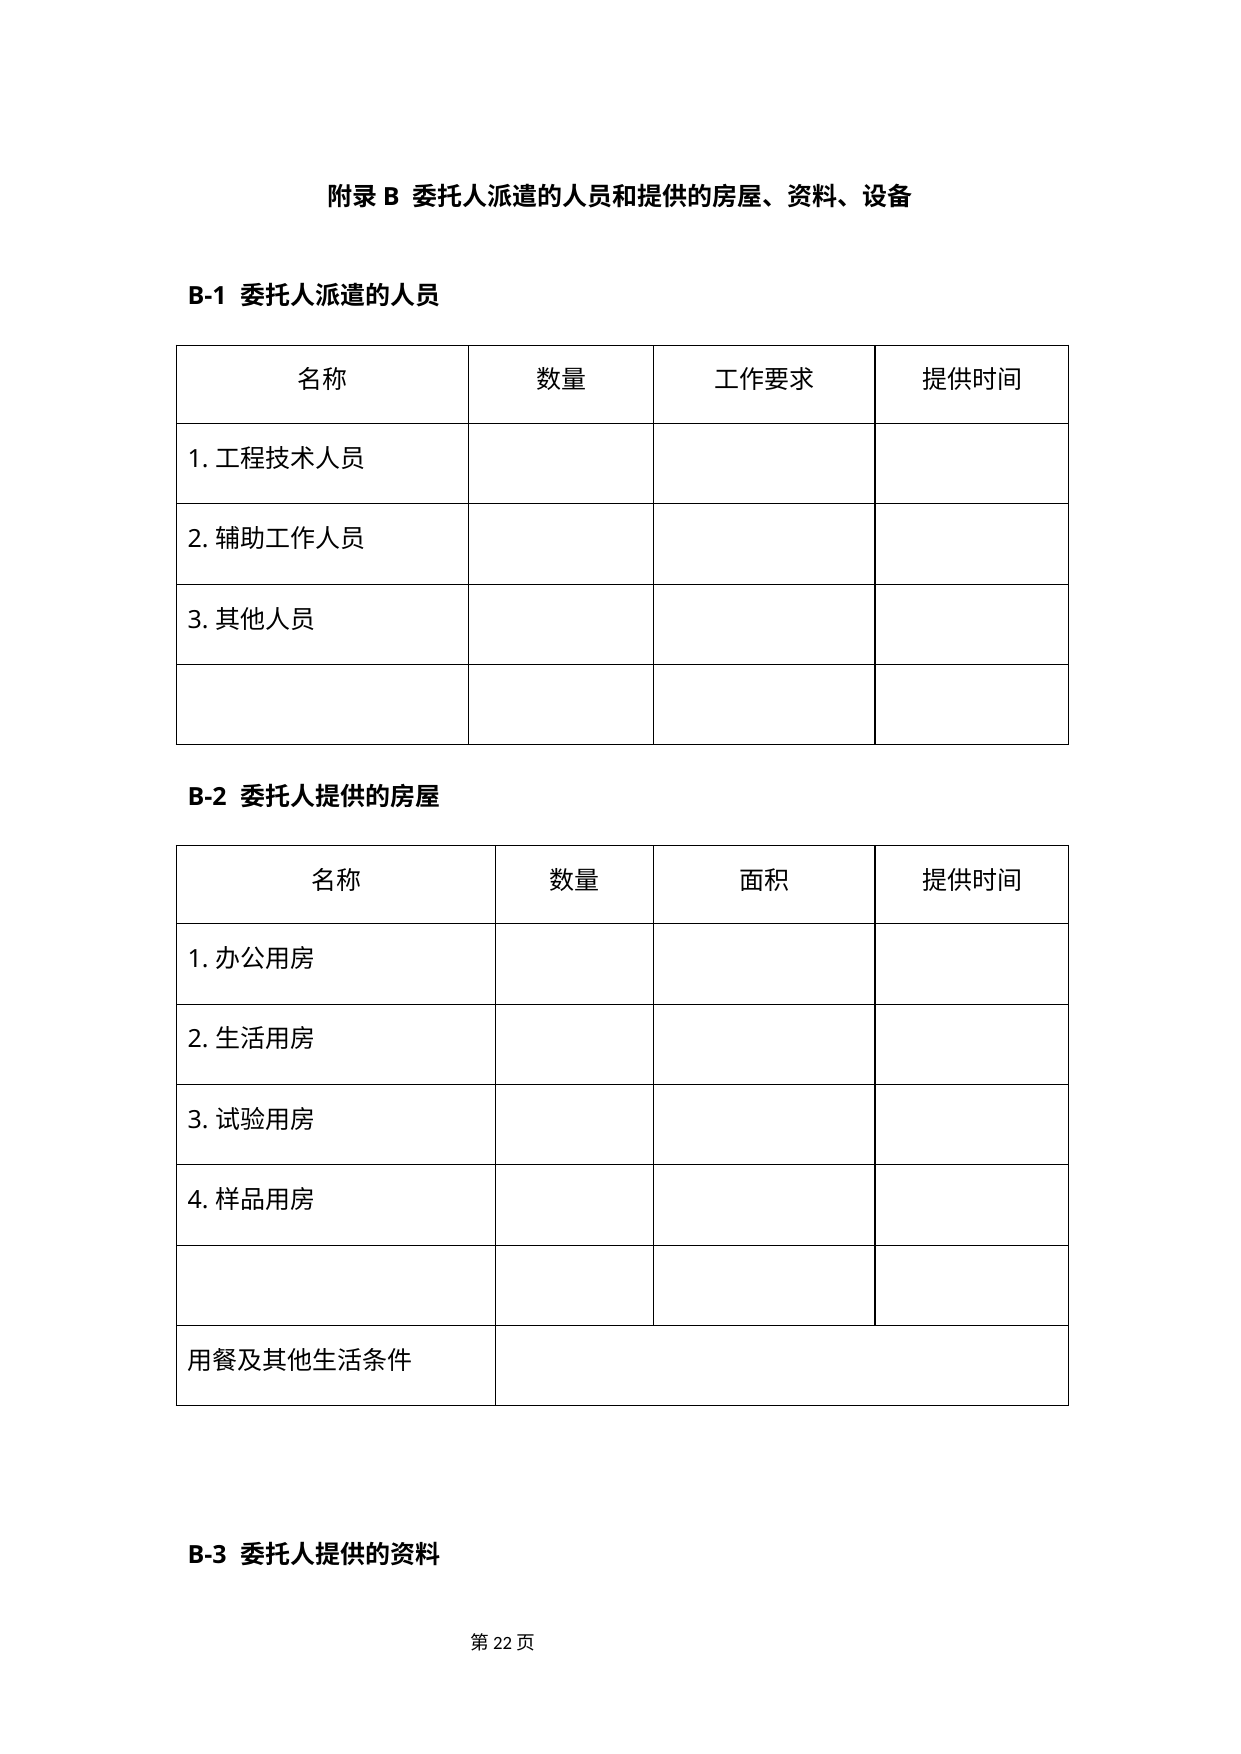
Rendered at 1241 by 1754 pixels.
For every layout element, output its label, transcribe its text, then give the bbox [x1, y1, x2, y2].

table_cell [876, 1246, 1068, 1325]
text B-2 委托人提供的房屋 [187, 762, 1053, 827]
text 附录B 委托人派遣的人员和提供的房屋、资料、设备 [187, 162, 1053, 227]
table_cell [654, 585, 874, 664]
table_header 数量 [469, 346, 653, 423]
table_cell 2. 辅助工作人员 [177, 504, 468, 584]
table_header 名称 [177, 846, 495, 923]
table_cell 1. 办公用房 [177, 924, 495, 1003]
table_cell 用餐及其他生活条件 [177, 1326, 495, 1405]
table_cell [876, 924, 1068, 1003]
table_cell [469, 504, 653, 584]
table_cell 4. 样品用房 [177, 1165, 495, 1244]
table_header 数量 [496, 846, 653, 923]
table_header 提供时间 [876, 846, 1068, 923]
table_cell [654, 504, 874, 584]
table_header 名称 [177, 346, 468, 423]
table_cell [654, 1165, 874, 1244]
table_cell [876, 424, 1068, 503]
table_cell 1. 工程技术人员 [177, 424, 468, 503]
table_cell [177, 665, 468, 744]
table_cell [876, 665, 1068, 744]
table_header 面积 [654, 846, 874, 923]
table_cell 3. 其他人员 [177, 585, 468, 664]
text B-1 委托人派遣的人员 [187, 261, 1053, 326]
table_cell [496, 1005, 653, 1084]
table_cell [654, 424, 874, 503]
table_cell [876, 1085, 1068, 1164]
table_cell [654, 665, 874, 744]
table_cell [469, 665, 653, 744]
table_cell [654, 1085, 874, 1164]
table_cell [496, 1246, 653, 1325]
table_cell [496, 1165, 653, 1244]
table_cell [876, 504, 1068, 584]
table_cell [876, 1005, 1068, 1084]
table_cell [654, 1005, 874, 1084]
table_cell [469, 585, 653, 664]
table_cell [876, 1165, 1068, 1244]
table_cell [654, 924, 874, 1003]
table_cell [469, 424, 653, 503]
table_cell [876, 585, 1068, 664]
table_cell 2. 生活用房 [177, 1005, 495, 1084]
table_header 提供时间 [876, 346, 1068, 423]
table_cell [496, 1085, 653, 1164]
table_cell [654, 1246, 874, 1325]
table_cell [496, 924, 653, 1003]
table_cell [177, 1246, 495, 1325]
table_cell 3. 试验用房 [177, 1085, 495, 1164]
text B-3 委托人提供的资料 [187, 1521, 1053, 1586]
table_header 工作要求 [654, 346, 874, 423]
table_cell [496, 1326, 1068, 1405]
